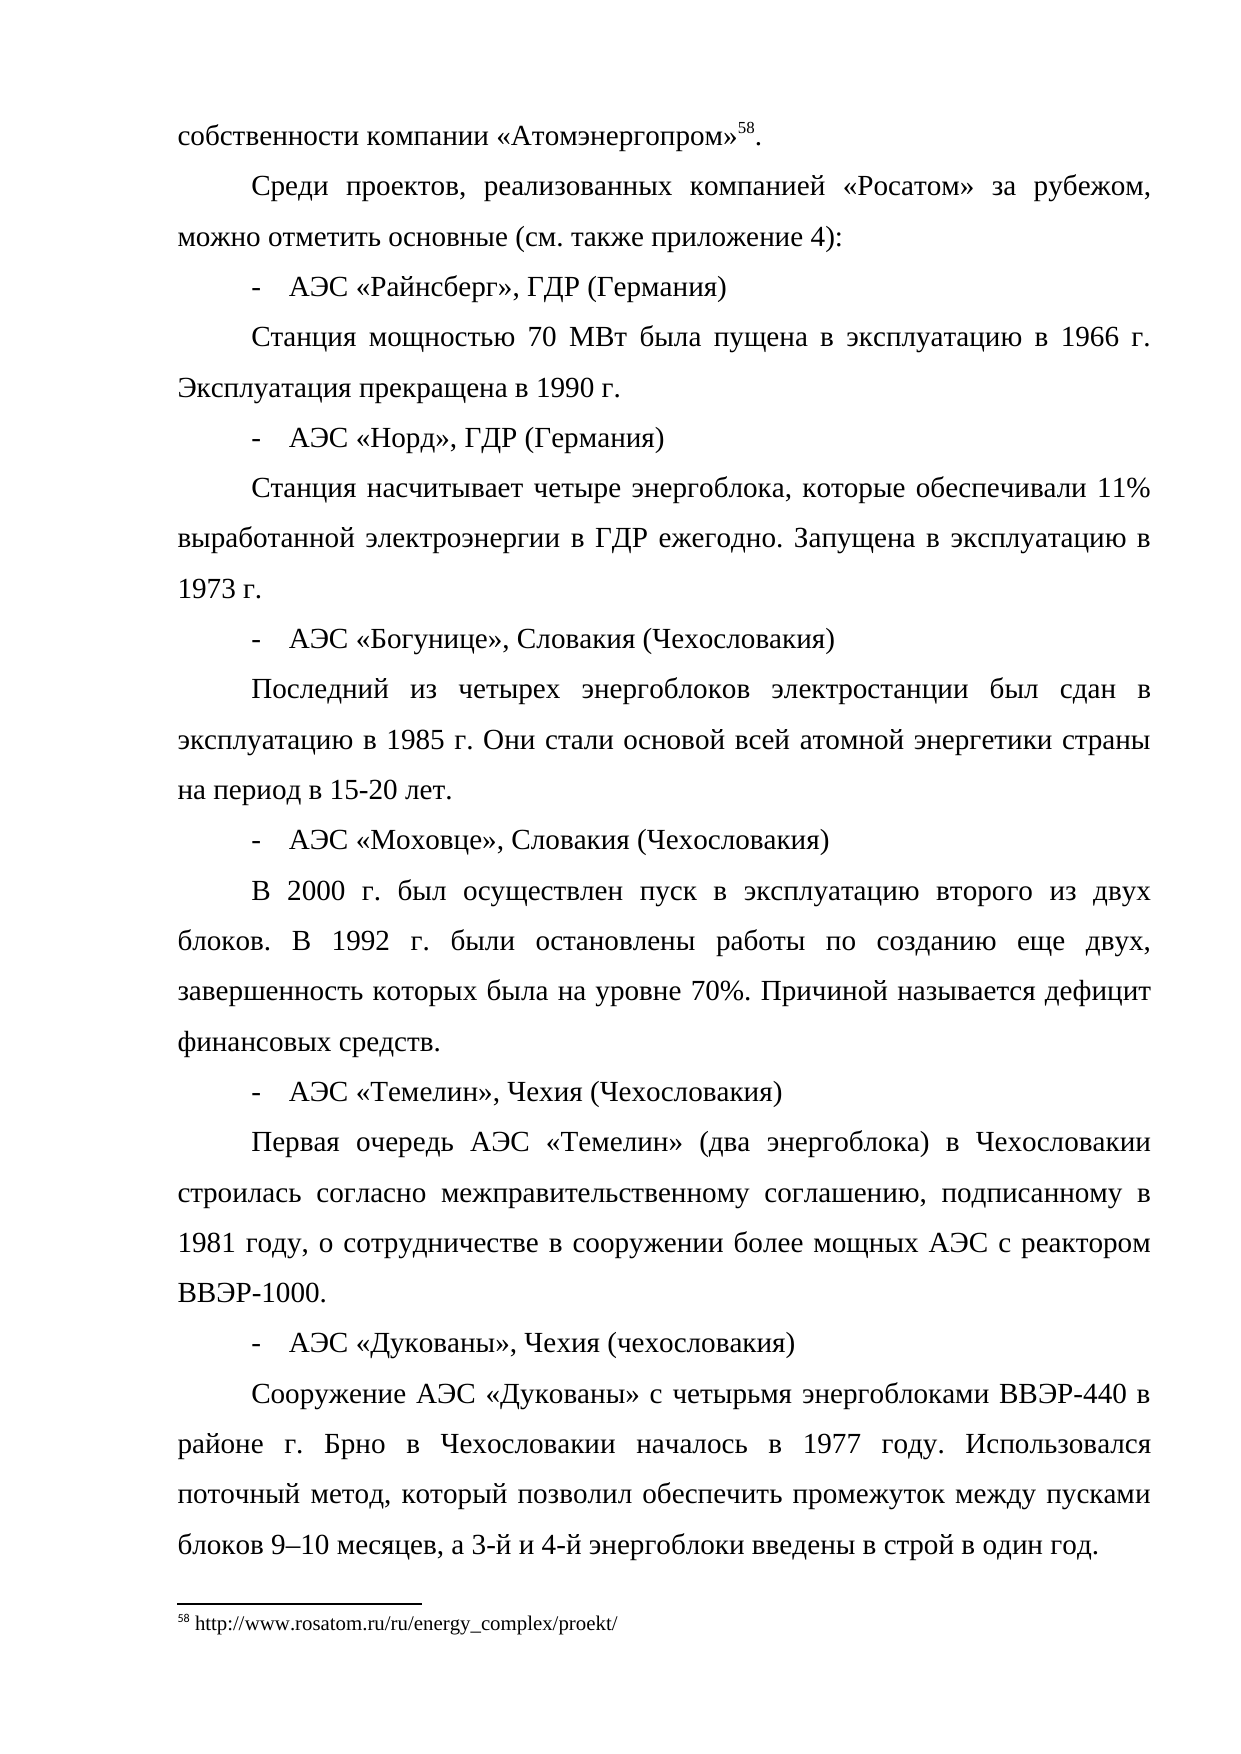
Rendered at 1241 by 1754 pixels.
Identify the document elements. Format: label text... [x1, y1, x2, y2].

text Станция насчитывает четыре энергоблока, которые обеспечивали 11% выработанной электроэнергии в ГДР ежегодно. Запущена в эксплуатацию в 1973 г. [177, 470, 1152, 604]
text Станция мощностью 70 МВт была пущена в эксплуатацию в 1966 г. Эксплуатация прекращена в 1990 г. [177, 319, 1152, 403]
text В 2000 г. был осуществлен пуск в эксплуатацию второго из двух блоков. В 1992 г. были остановлены работы по созданию еще двух, завершенность которых была на уровне 70%. Причиной называется дефицит финансовых средств. [177, 873, 1152, 1057]
list АЭС «Богунице», Словакия (Чехословакия) [251, 621, 1152, 655]
text Последний из четырех энергоблоков электростанции был сдан в эксплуатацию в 1985 г. Они стали основой всей атомной энергетики страны на период в 15-20 лет. [177, 672, 1152, 806]
text Первая очередь АЭС «Темелин» (два энергоблока) в Чехословакии строилась согласно межправительственному соглашению, подписанному в 1981 году, о сотрудничестве в сооружении более мощных АЭС с реактором ВВЭР-1000. [177, 1124, 1152, 1309]
list АЭС «Моховце», Словакия (Чехословакия) [251, 822, 1152, 856]
list АЭС «Темелин», Чехия (Чехословакия) [251, 1074, 1152, 1108]
list АЭС «Райнсберг», ГДР (Германия) [251, 269, 1152, 303]
text Сооружение АЭС «Дукованы» с четырьмя энергоблоками ВВЭР-440 в районе г. Брно в Чехословакии началось в 1977 году. Использовался поточный метод, который позволил обеспечить промежуток между пусками блоков 9–10 месяцев, а 3-й и 4-й энергоблоки введены в строй в один год. [177, 1376, 1152, 1560]
text Среди проектов, реализованных компанией «Росатом» за рубежом, можно отметить основные (см. также приложение 4): [177, 168, 1152, 252]
list АЭС «Дукованы», Чехия (чехословакия) [251, 1326, 1152, 1359]
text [177, 118, 1152, 152]
list АЭС «Норд», ГДР (Германия) [251, 420, 1152, 453]
